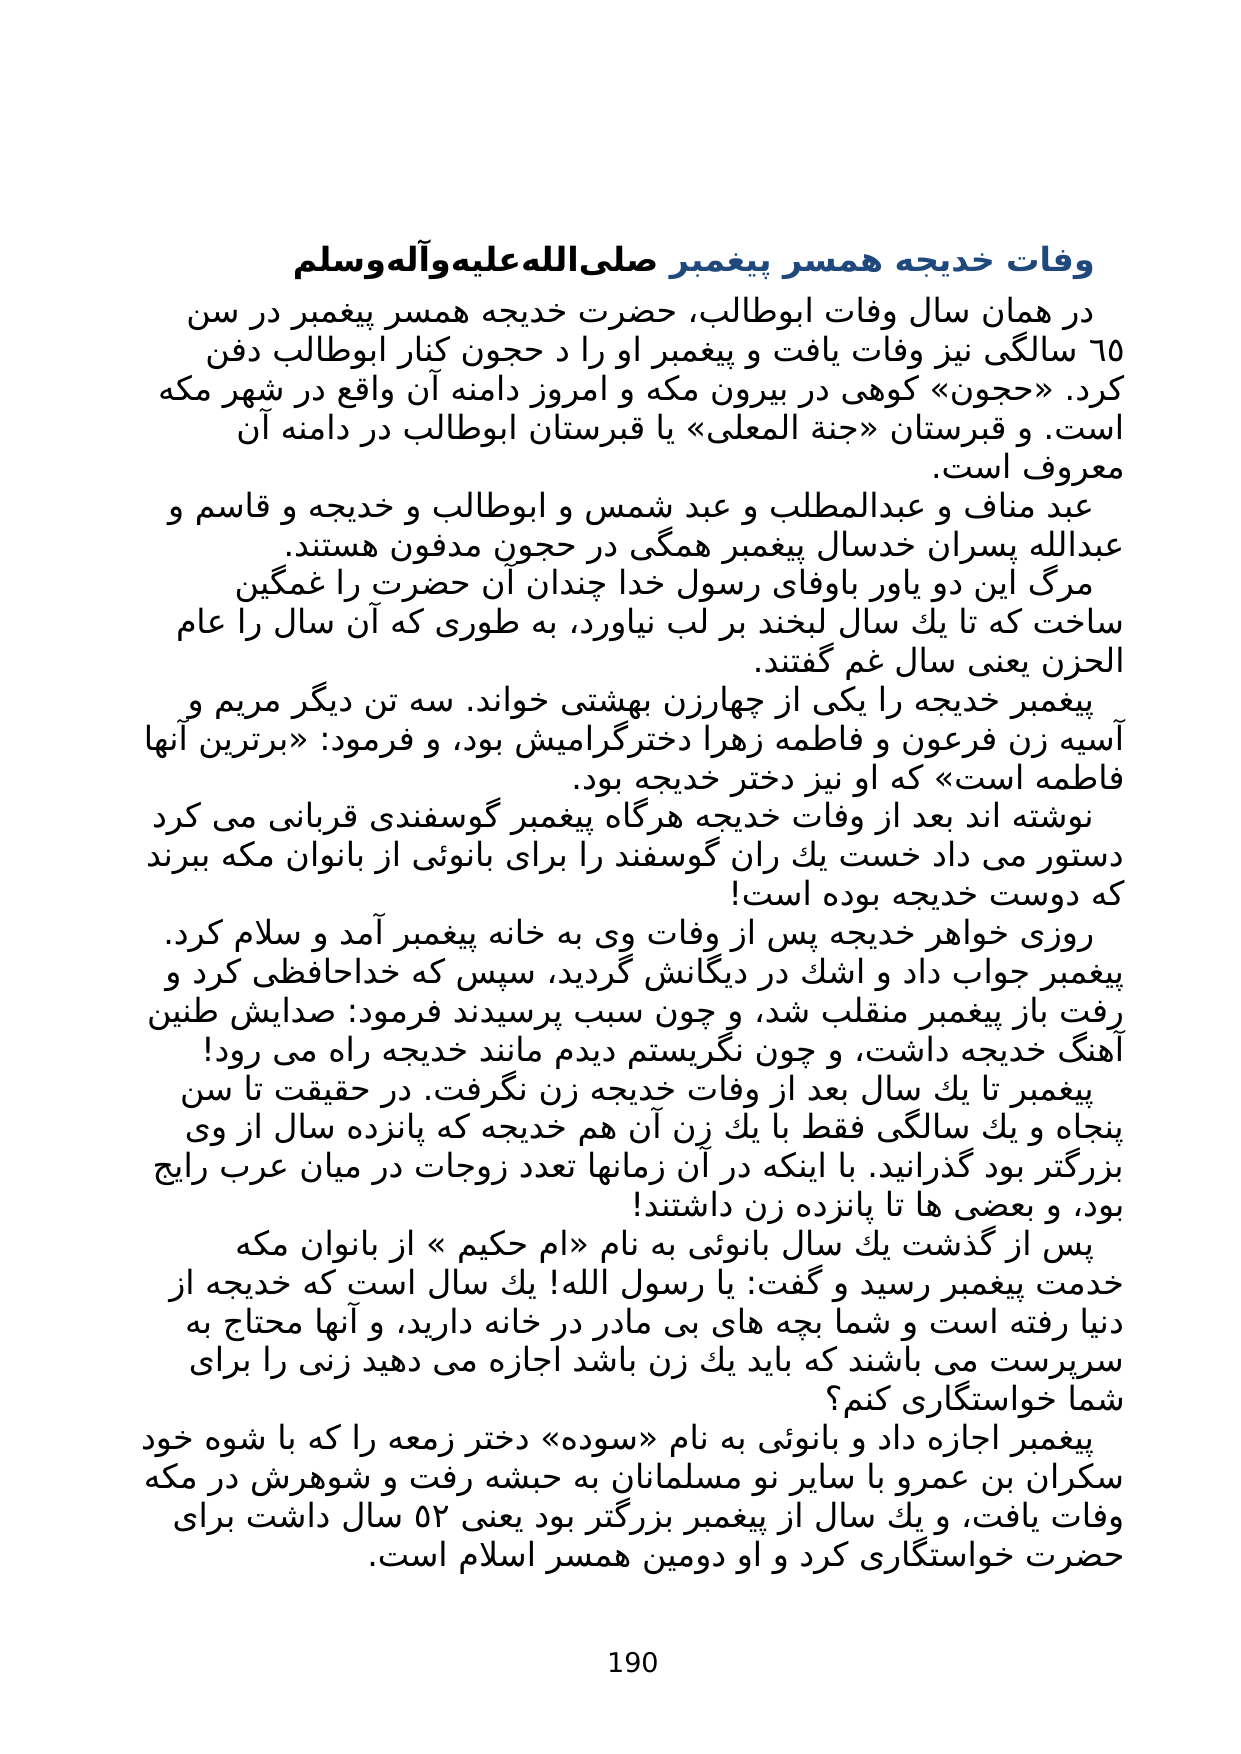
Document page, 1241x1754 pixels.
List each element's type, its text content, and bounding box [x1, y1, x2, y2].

text مرگ اين دو ياور باوفای رسول خدا چندان آن حضرت را غمگين ساخت كه تا يك سال لبخند بر لب نياورد، به طوری كه آن سال را عام الحزن يعنی سال غم گفتند. [141, 564, 1125, 680]
text پيغمبر خديجه را يكی از چهارزن بهشتی خواند. سه تن ديگر مريم و آسيه زن فرعون و فاطمه زهرا دخترگراميش بود، و فرمود: «برترين آنها فاطمه است» كه او نيز دختر خديجه بود. [141, 680, 1125, 797]
text نوشته اند بعد از وفات خديجه هرگاه پيغمبر گوسفندی قربانی می كرد دستور می داد خست يك ران گوسفند را برای بانوئی از بانوان مكه ببرند كه دوست خديجه بوده است! [141, 797, 1125, 913]
text عبد مناف و عبدالمطلب و عبد شمس و ابوطالب و خديجه و قاسم و عبدالله پسران خدسال پيغمبر همگی در حجون مدفون هستند. [141, 486, 1125, 564]
subtitle وفات خديجه همسر پيغمبر صلی‌الله‌عليه‌وآله‌وسلم [141, 241, 1125, 279]
text در همان سال وفات ابوطالب، حضرت خديجه همسر پيغمبر در سن ٦٥ سالگی نيز وفات يافت و پيغمبر او را د حجون كنار ابوطالب دفن كرد. «حجون» كوهی در بيرون مكه و امروز دامنه آن واقع در شهر مكه است. و قبرستان «جنة المعلی» يا قبرستان ابوطالب در دامنه آن معروف است. [141, 292, 1125, 486]
text روزی خواهر خديجه پس از وفات وی به خانه پيغمبر آمد و سلام كرد. پيغمبر جواب داد و اشك در ديگانش گرديد، سپس كه خداحافظی كرد و رفت باز پيغمبر منقلب شد، و چون سبب پرسيدند فرمود: صدايش طنين آهنگ خديجه داشت، و چون نگريستم ديدم مانند خديجه راه می رود! [141, 913, 1125, 1069]
text پيغمبر تا يك سال بعد از وفات خديجه زن نگرفت. در حقيقت تا سن پنجاه و يك سالگی فقط با يك زن آن هم خديجه كه پانزده سال از وی بزرگتر بود گذرانيد. با اينكه در آن زمانها تعدد زوجات در ميان عرب رايج بود، و بعضی ها تا پانزده زن داشتند! [141, 1069, 1125, 1224]
text پيغمبر اجازه داد و بانوئی به نام «سوده» دختر زمعه را كه با شوه خود سكران بن عمرو با ساير نو مسلمانان به حبشه رفت و شوهرش در مكه وفات يافت، و يك سال از پيغمبر بزرگتر بود يعنی ٥٢ سال داشت برای حضرت خواستگاری كرد و او دومين همسر اسلام است. [141, 1419, 1125, 1574]
text پس از گذشت يك سال بانوئی به نام «ام حكيم » از بانوان مكه خدمت پيغمبر رسيد و گفت: يا رسول الله! يك سال است كه خديجه از دنيا رفته است و شما بچه های بی مادر در خانه داريد، و آنها محتاج به سرپرست می باشند كه بايد يك زن باشد اجازه می دهيد زنی را برای شما خواستگاری كنم؟ [141, 1224, 1125, 1419]
